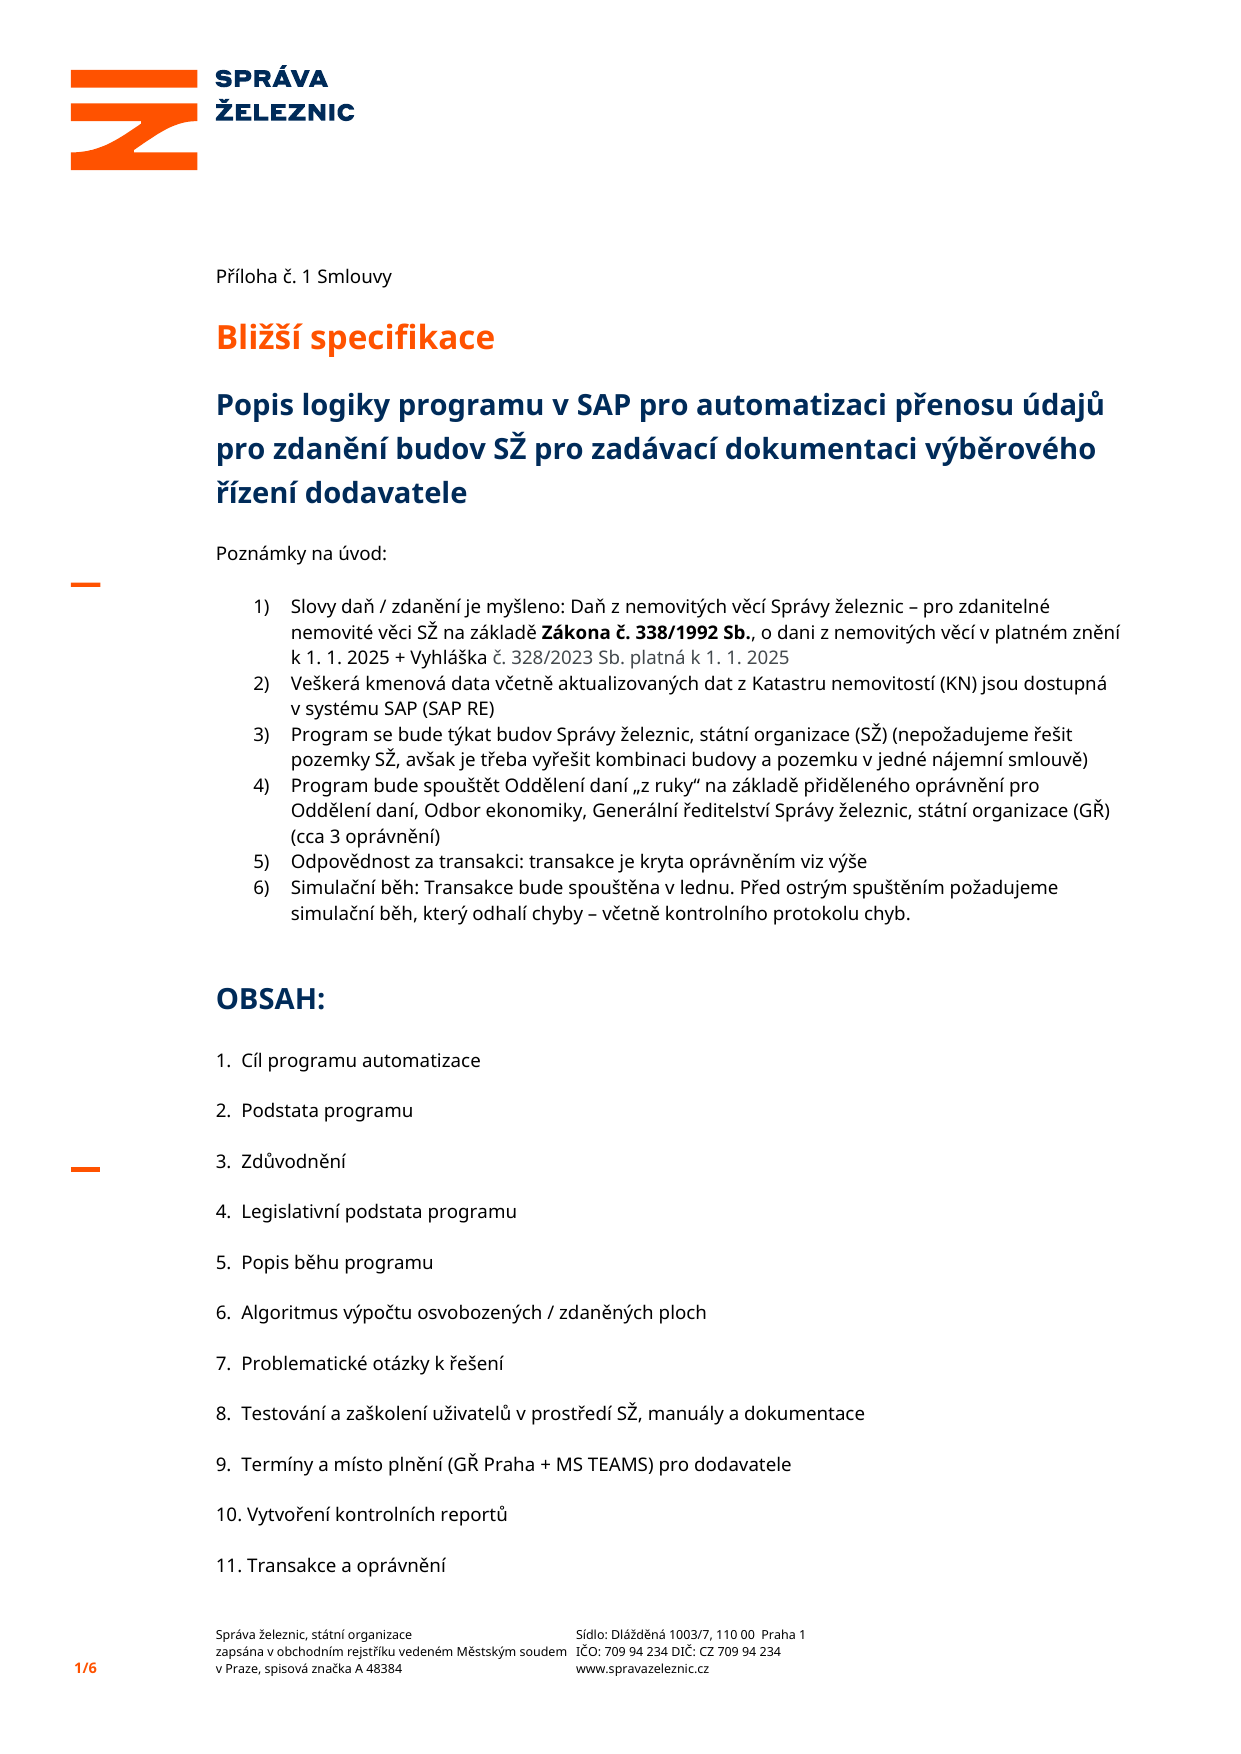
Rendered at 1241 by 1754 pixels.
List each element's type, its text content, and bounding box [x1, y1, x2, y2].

text Popis logiky programu v SAP pro automatizaci přenosu údajů pro zdanění budov SŽ pro zadávací dokumentaci výběrového řízení dodavatele [216, 384, 1122, 512]
list Slovy daň / zdanění je myšleno: Daň z nemovitých věcí Správy železnic – pro zdanitelné nemovité věci SŽ na základě Zákona č. 338/1992 Sb., o dani z nemovitých věcí v platném znění k 1. 1. 2025 + Vyhláška č. 328/2023 Sb. platná k 1. 1. 2025 [253, 593, 1122, 670]
text 3. Zdůvodnění [216, 1148, 1122, 1173]
text 8. Testování a zaškolení uživatelů v prostředí SŽ, manuály a dokumentace [216, 1401, 1122, 1426]
text 5. Popis běhu programu [216, 1249, 1122, 1274]
list Odpovědnost za transakci: transakce je kryta oprávněním viz výše [253, 849, 1122, 874]
list Veškerá kmenová data včetně aktualizovaných dat z Katastru nemovitostí (KN) jsou dostupná v systému SAP (SAP RE) [253, 670, 1122, 721]
text 1. Cíl programu automatizace [216, 1047, 1122, 1072]
list Program bude spouštět Oddělení daní „z ruky“ na základě přiděleného oprávnění pro Oddělení daní, Odbor ekonomiky, Generální ředitelství Správy železnic, státní organizace (GŘ) (cca 3 oprávnění) [253, 772, 1122, 849]
list Simulační běh: Transakce bude spouštěna v lednu. Před ostrým spuštěním požadujeme simulační běh, který odhalí chyby – včetně kontrolního protokolu chyb. [253, 874, 1122, 925]
text OBSAH: [216, 978, 1122, 1018]
text Poznámky na úvod: [216, 541, 1122, 566]
text Příloha č. 1 Smlouvy [216, 264, 1122, 289]
text Bližší specifikace [216, 314, 1122, 359]
text 10. Vytvoření kontrolních reportů [216, 1502, 1122, 1527]
text 4. Legislativní podstata programu [216, 1198, 1122, 1224]
text 11. Transakce a oprávnění [216, 1552, 1122, 1578]
text 7. Problematické otázky k řešení [216, 1350, 1122, 1376]
text 9. Termíny a místo plnění (GŘ Praha + MS TEAMS) pro dodavatele [216, 1451, 1122, 1477]
text 2. Podstata programu [216, 1097, 1122, 1123]
list Program se bude týkat budov Správy železnic, státní organizace (SŽ) (nepožadujeme řešit pozemky SŽ, avšak je třeba vyřešit kombinaci budovy a pozemku v jedné nájemní smlouvě) [253, 721, 1122, 772]
text 6. Algoritmus výpočtu osvobozených / zdaněných ploch [216, 1299, 1122, 1325]
